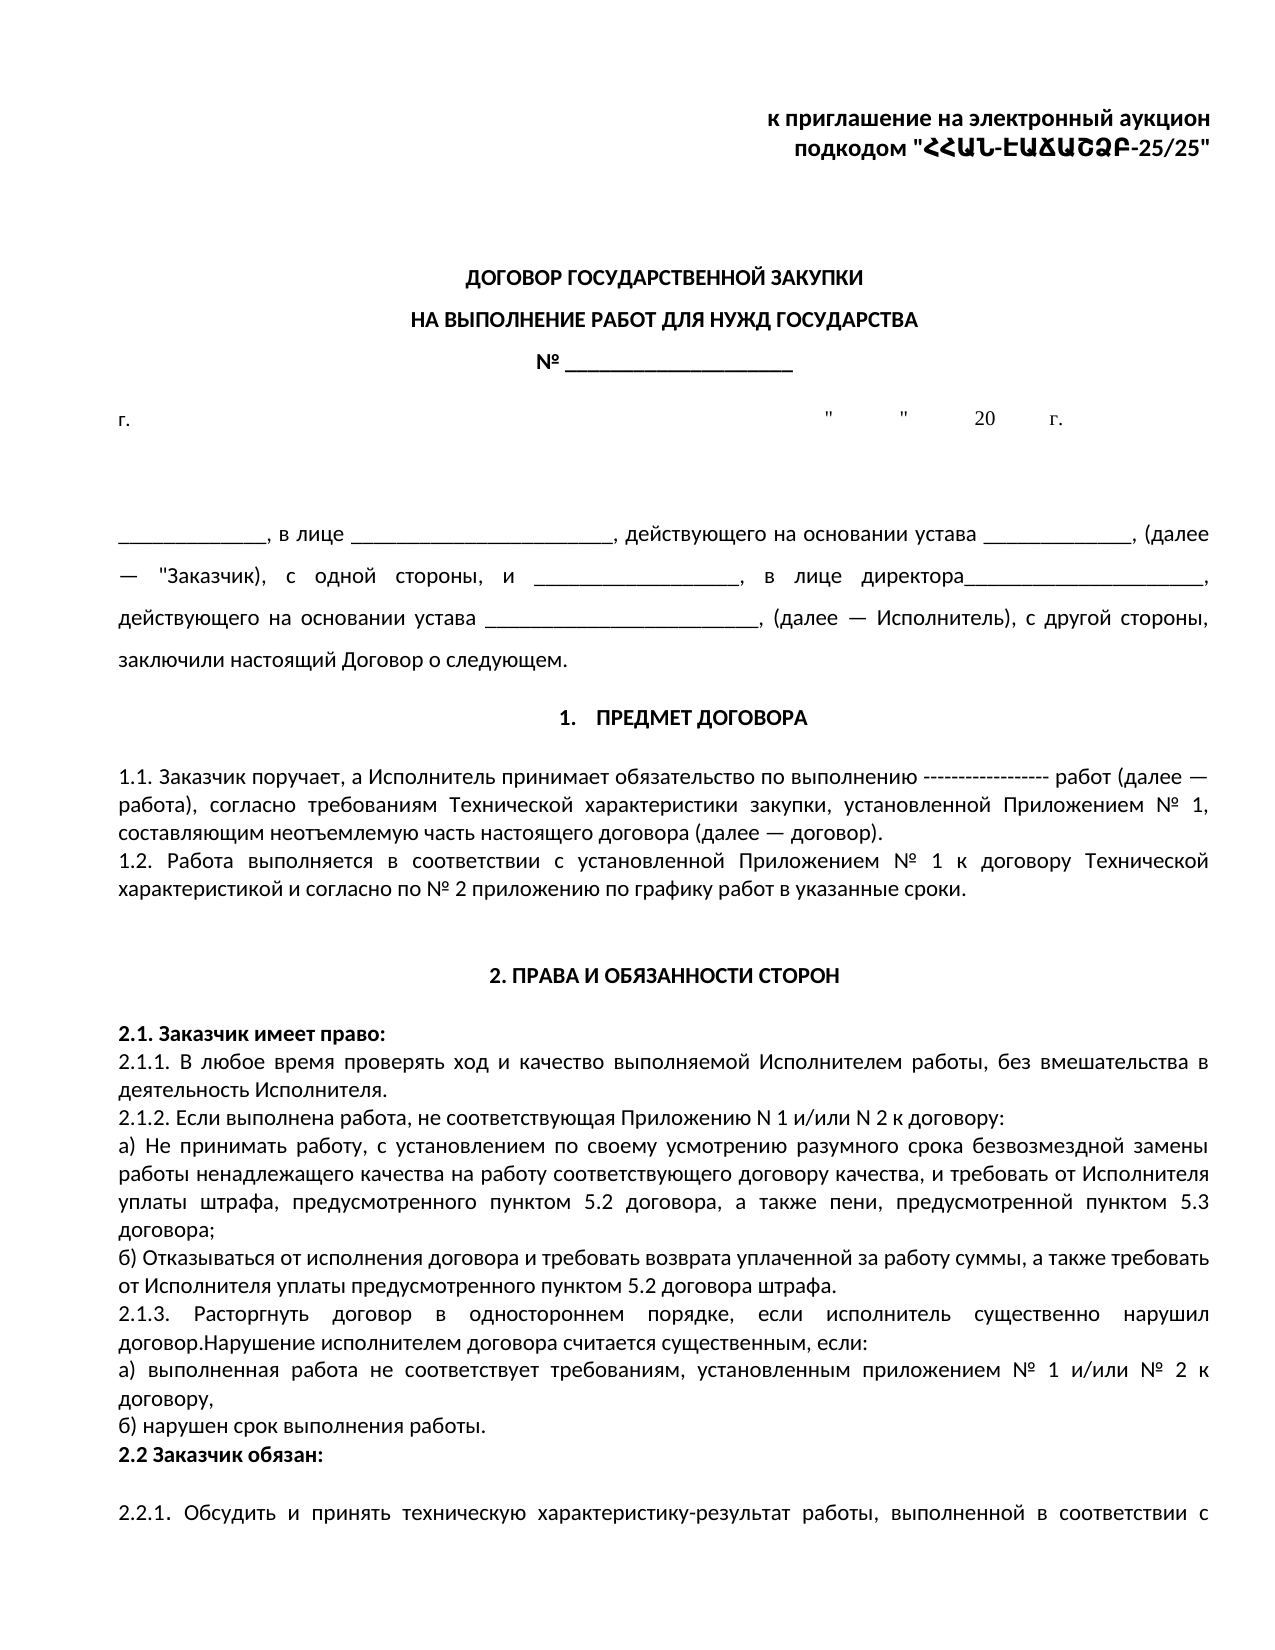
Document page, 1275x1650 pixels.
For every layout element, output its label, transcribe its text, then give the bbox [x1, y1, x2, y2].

text 1.2. Работа выполняется в соответствии с установленной Приложением № 1 к договору Технической характеристикой и согласно по № 2 приложению по графику работ в указанные сроки. [118, 846, 1211, 902]
text 2.1.1. В любое время проверять ход и качество выполняемой Исполнителем работы, без вмешательства в деятельность Исполнителя. [118, 1047, 1211, 1103]
text а) Не принимать работу, с установлением по своему усмотрению разумного срока безвозмездной замены работы ненадлежащего качества на работу соответствующего договору качества, и требовать от Исполнителя уплаты штрафа, предусмотренного пунктом 5.2 договора, а также пени, предусмотренной пунктом 5.3 договора; [118, 1131, 1211, 1243]
text ДОГОВОР ГОСУДАРСТВЕННОЙ ЗАКУПКИ [118, 263, 1211, 291]
text к приглашение на электронный аукцион [148, 102, 1211, 132]
text б) нарушен срок выполнения работы. [118, 1412, 1211, 1440]
text а) выполненная работа не соответствует требованиям, установленным приложением № 1 и/или № 2 к договору, [118, 1356, 1211, 1412]
text 2.1.3. Расторгнуть договор в одностороннем порядке, если исполнитель существенно нарушил договор.Нарушение исполнителем договора считается существенным, если: [118, 1299, 1211, 1356]
table_header г. [107, 406, 591, 460]
text 2.1. Заказчик имеет право: [118, 1019, 1211, 1047]
text 2.2 Заказчик обязан: [118, 1440, 1211, 1468]
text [118, 1498, 1211, 1526]
text НА ВЫПОЛНЕНИЕ РАБОТ ДЛЯ НУЖД ГОСУДАРСТВА [118, 305, 1211, 333]
text _____________, в лице _______________________, действующего на основании устава _____________, (далее — "Заказчик), с одной стороны, и __________________, в лице директора_____________________, действующего на основании устава ________________________, (далее — Исполнитель), с другой стороны, заключили настоящий Договор о следующем. [118, 519, 1211, 673]
text б) Отказываться от исполнения договора и требовать возврата уплаченной за работу суммы, а также требовать от Исполнителя уплаты предусмотренного пунктом 5.2 договора штрафа. [118, 1243, 1211, 1299]
text подкодом "ՀՀԱՆ-ԷԱՃԱՇՁԲ-25/25" [118, 132, 1211, 163]
text № ____________________ [118, 347, 1211, 375]
text 2.1.2. Если выполнена работа, не соответствующая Приложению N 1 и/или N 2 к договору: [118, 1103, 1211, 1131]
table_header " " 20 г. [591, 406, 1074, 460]
list ПРЕДМЕТ ДОГОВОРА [156, 703, 1211, 731]
text 1.1. Заказчик поручает, а Исполнитель принимает обязательство по выполнению ------------------ работ (далее — работа), согласно требованиям Технической характеристики закупки, установленной Приложением № 1, составляющим неотъемлемую часть настоящего договора (далее — договор). [118, 762, 1211, 846]
text 2. ПРАВА И ОБЯЗАННОСТИ СТОРОН [118, 961, 1211, 989]
